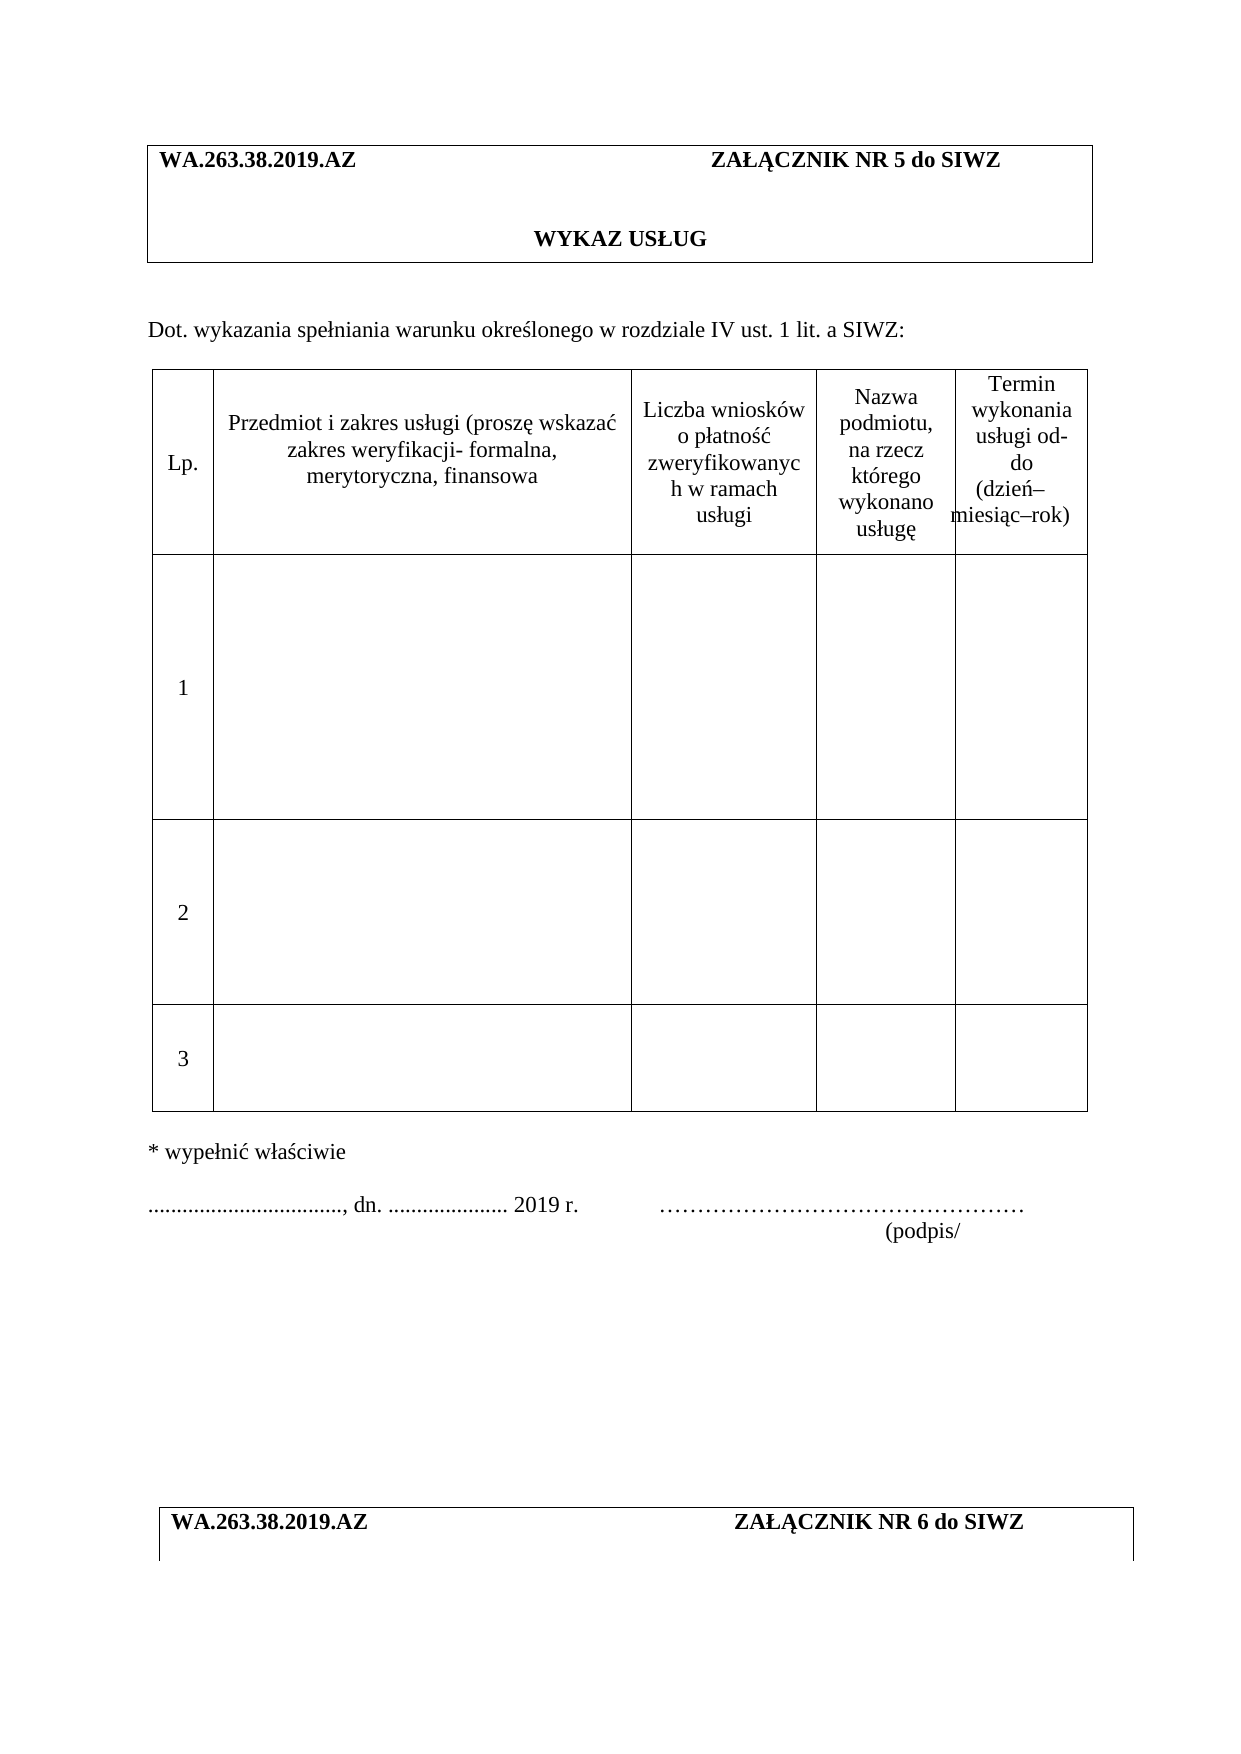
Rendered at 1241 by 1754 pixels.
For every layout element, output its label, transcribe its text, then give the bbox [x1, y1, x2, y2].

table_cell [956, 555, 1087, 819]
table_cell [214, 820, 631, 1004]
table_header Lp. [153, 370, 213, 554]
text * wypełnić właściwie [148, 1138, 1093, 1164]
text (podpis/ [811, 1217, 1093, 1244]
table_cell [632, 555, 816, 819]
table_cell 1 [153, 555, 213, 819]
table_cell 2 [153, 820, 213, 1004]
table_cell [817, 1005, 955, 1111]
table_header Nazwa podmiotu, na rzecz którego wykonano usługę [817, 370, 955, 554]
table_header WA.263.38.2019.AZ ZAŁĄCZNIK NR 5 do SIWZ [148, 146, 1092, 225]
table_cell [632, 1005, 816, 1111]
text Dot. wykazania spełniania warunku określonego w rozdziale IV ust. 1 lit. a SIWZ: [148, 316, 1093, 342]
table_header Termin wykonania usługi od- do (dzień–miesiąc–rok) [956, 370, 1087, 554]
table_header Przedmiot i zakres usługi (proszę wskazać zakres weryfikacji- formalna, merytoryczna, finansowa [214, 370, 631, 554]
table_cell [817, 820, 955, 1004]
table_cell [956, 1005, 1087, 1111]
table_cell Wykaz USŁUG [148, 225, 1092, 262]
table_cell [632, 820, 816, 1004]
text .................................., dn. ..................... 2019 r. ………………………………………… [148, 1191, 1093, 1217]
table_cell [214, 1005, 631, 1111]
table_header Liczba wniosków o płatność zweryfikowanych w ramach usługi [632, 370, 816, 554]
table_cell 3 [153, 1005, 213, 1111]
table_cell [817, 555, 955, 819]
table_header WA.263.38.2019.AZ ZAŁĄCZNIK NR 6 do SIWZ [160, 1508, 1133, 1561]
table_cell [956, 820, 1087, 1004]
table_cell [214, 555, 631, 819]
